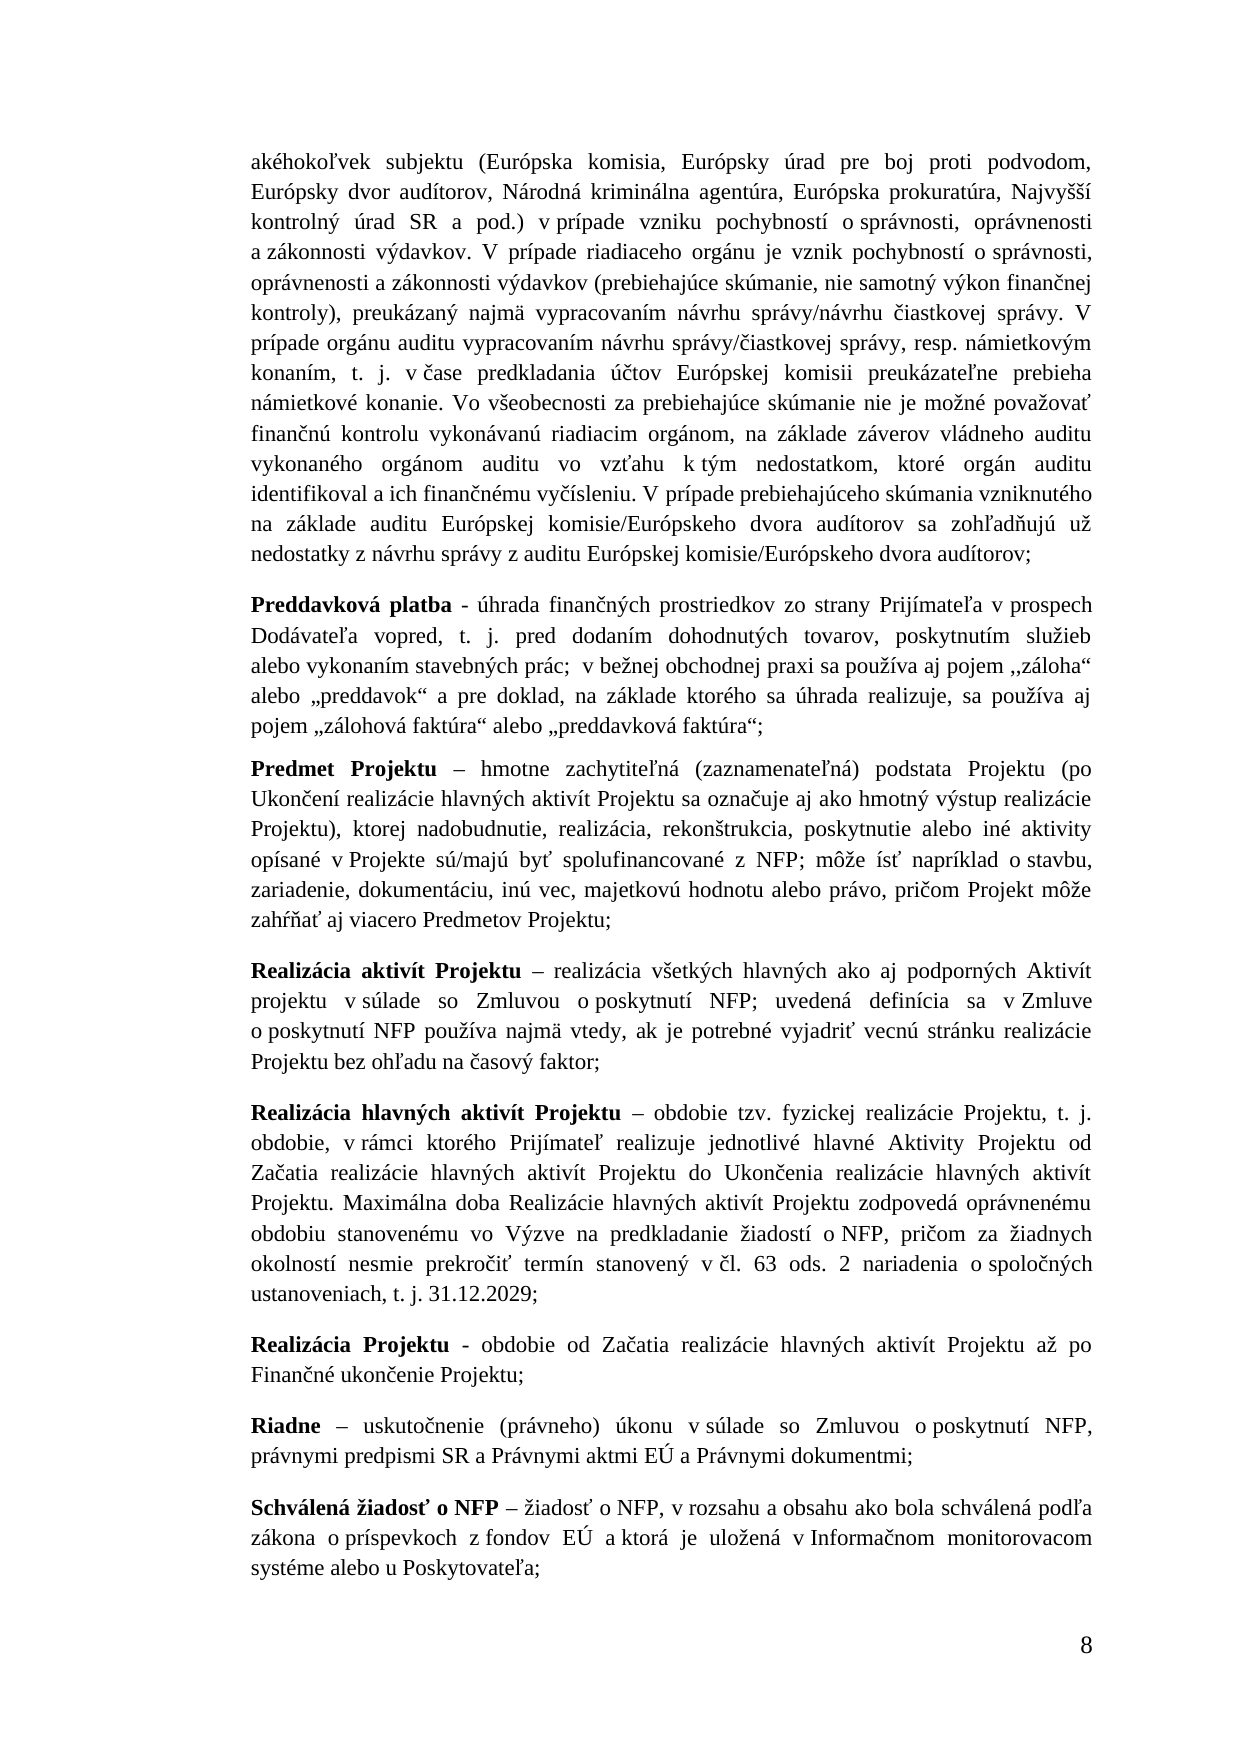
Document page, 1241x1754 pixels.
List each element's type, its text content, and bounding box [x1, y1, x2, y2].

text Schválená žiadosť o NFP – žiadosť o NFP, v rozsahu a obsahu ako bola schválená podľa zákona o príspevkoch z fondov EÚ a ktorá je uložená v Informačnom monitorovacom systéme alebo u Poskytovateľa; [251, 1493, 1092, 1580]
text Realizácia Projektu - obdobie od Začatia realizácie hlavných aktivít Projektu až po Finančné ukončenie Projektu; [251, 1331, 1092, 1388]
text Realizácia aktivít Projektu – realizácia všetkých hlavných ako aj podporných Aktivít projektu v súlade so Zmluvou o poskytnutí NFP; uvedená definícia sa v Zmluve o poskytnutí NFP používa najmä vtedy, ak je potrebné vyjadriť vecnú stránku realizácie Projektu bez ohľadu na časový faktor; [251, 957, 1092, 1074]
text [251, 148, 1092, 567]
text Riadne – uskutočnenie (právneho) úkonu v súlade so Zmluvou o poskytnutí NFP, právnymi predpismi SR a Právnymi aktmi EÚ a Právnymi dokumentmi; [251, 1412, 1092, 1469]
text Predmet Projektu – hmotne zachytiteľná (zaznamenateľná) podstata Projektu (po Ukončení realizácie hlavných aktivít Projektu sa označuje aj ako hmotný výstup realizácie Projektu), ktorej nadobudnutie, realizácia, rekonštrukcia, poskytnutie alebo iné aktivity opísané v Projekte sú/majú byť spolufinancované z NFP; môže ísť napríklad o stavbu, zariadenie, dokumentáciu, inú vec, majetkovú hodnotu alebo právo, pričom Projekt môže zahŕňať aj viacero Predmetov Projektu; [251, 755, 1092, 932]
text Realizácia hlavných aktivít Projektu – obdobie tzv. fyzickej realizácie Projektu, t. j. obdobie, v rámci ktorého Prijímateľ realizuje jednotlivé hlavné Aktivity Projektu od Začatia realizácie hlavných aktivít Projektu do Ukončenia realizácie hlavných aktivít Projektu. Maximálna doba Realizácie hlavných aktivít Projektu zodpovedá oprávnenému obdobiu stanovenému vo Výzve na predkladanie žiadostí o NFP, pričom za žiadnych okolností nesmie prekročiť termín stanovený v čl. 63 ods. 2 nariadenia o spoločných ustanoveniach, t. j. 31.12.2029; [251, 1099, 1092, 1306]
text Preddavková platba - úhrada finančných prostriedkov zo strany Prijímateľa v prospech Dodávateľa vopred, t. j. pred dodaním dohodnutých tovarov, poskytnutím služieb alebo vykonaním stavebných prác; v bežnej obchodnej praxi sa používa aj pojem ,,záloha“ alebo „preddavok“ a pre doklad, na základe ktorého sa úhrada realizuje, sa používa aj pojem „zálohová faktúra“ alebo „preddavková faktúra“; [251, 591, 1092, 739]
